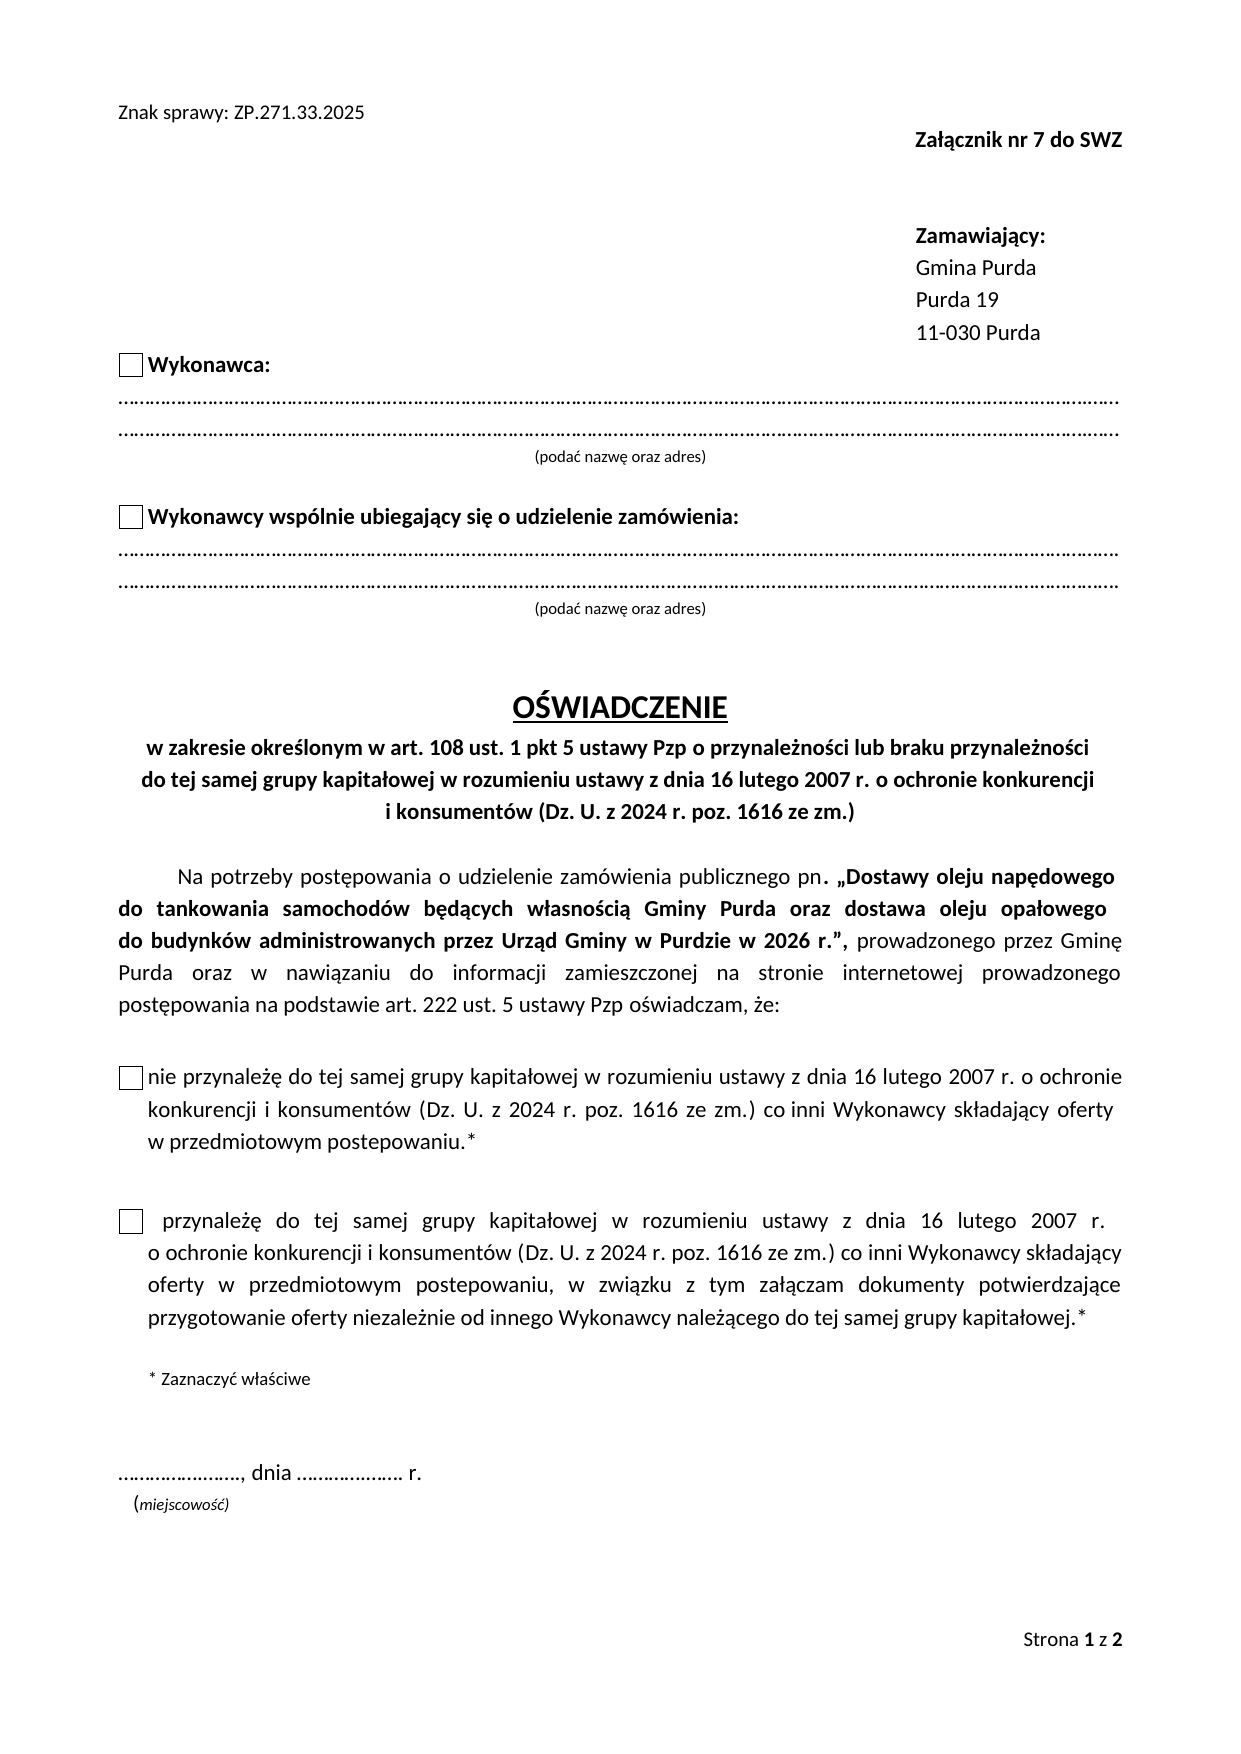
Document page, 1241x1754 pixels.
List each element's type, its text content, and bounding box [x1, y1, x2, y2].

text Gmina Purda [916, 253, 1122, 281]
text (podać nazwę oraz adres) [118, 599, 1122, 619]
text Wykonawcy wspólnie ubiegający się o udzielenie zamówienia: [118, 502, 1122, 530]
text * Zaznaczyć właściwe [148, 1367, 1122, 1390]
text (miejscowość) [133, 1490, 1122, 1516]
text przynależę do tej samej grupy kapitałowej w rozumieniu ustawy z dnia 16 lutego 2007 r. o ochronie konkurencji i konsumentów (Dz. U. z 2024 r. poz. 1616 ze zm.) co inni Wykonawcy składający oferty w przedmiotowym postepowaniu, w związku z tym załączam dokumenty potwierdzające przygotowanie oferty niezależnie od innego Wykonawcy należącego do tej samej grupy kapitałowej.* [118, 1206, 1122, 1331]
text nie przynależę do tej samej grupy kapitałowej w rozumieniu ustawy z dnia 16 lutego 2007 r. o ochronie konkurencji i konsumentów (Dz. U. z 2024 r. poz. 1616 ze zm.) co inni Wykonawcy składający oferty w przedmiotowym postepowaniu.* [118, 1062, 1122, 1155]
text Załącznik nr 7 do SWZ [88, 125, 1122, 153]
text (podać nazwę oraz adres) [118, 447, 1122, 467]
text 11-030 Purda [916, 318, 1122, 346]
text Zamawiający: [916, 221, 1122, 249]
text Wykonawca: [118, 350, 1122, 378]
text Na potrzeby postępowania o udzielenie zamówienia publicznego pn. „Dostawy oleju napędowego do tankowania samochodów będących własnością Gminy Purda oraz dostawa oleju opałowego do budynków administrowanych przez Urząd Gminy w Purdzie w 2026 r.”, prowadzonego przez Gminę Purda oraz w nawiązaniu do informacji zamieszczonej na stronie internetowej prowadzonego postępowania na podstawie art. 222 ust. 5 ustawy Pzp oświadczam, że: [118, 862, 1122, 1019]
text OŚWIADCZENIE [118, 686, 1122, 727]
text ………………………………………………………………………………………………………………………………………………………………………. [118, 566, 1122, 594]
text ………………………………………………………………………………………………………………………………………………………………………. [118, 534, 1122, 562]
text ………………………………………………………………………………………………………………………………………………………………….…… [118, 414, 1122, 442]
text …………….……., dnia ………….……. r. [118, 1458, 1122, 1486]
text Purda 19 [916, 286, 1122, 314]
text w zakresie określonym w art. 108 ust. 1 pkt 5 ustawy Pzp o przynależności lub braku przynależności do tej samej grupy kapitałowej w rozumieniu ustawy z dnia 16 lutego 2007 r. o ochronie konkurencji i konsumentów (Dz. U. z 2024 r. poz. 1616 ze zm.) [118, 733, 1122, 826]
text ………………………………………………………………………………………………………………………………………………………………….…… [118, 382, 1122, 410]
